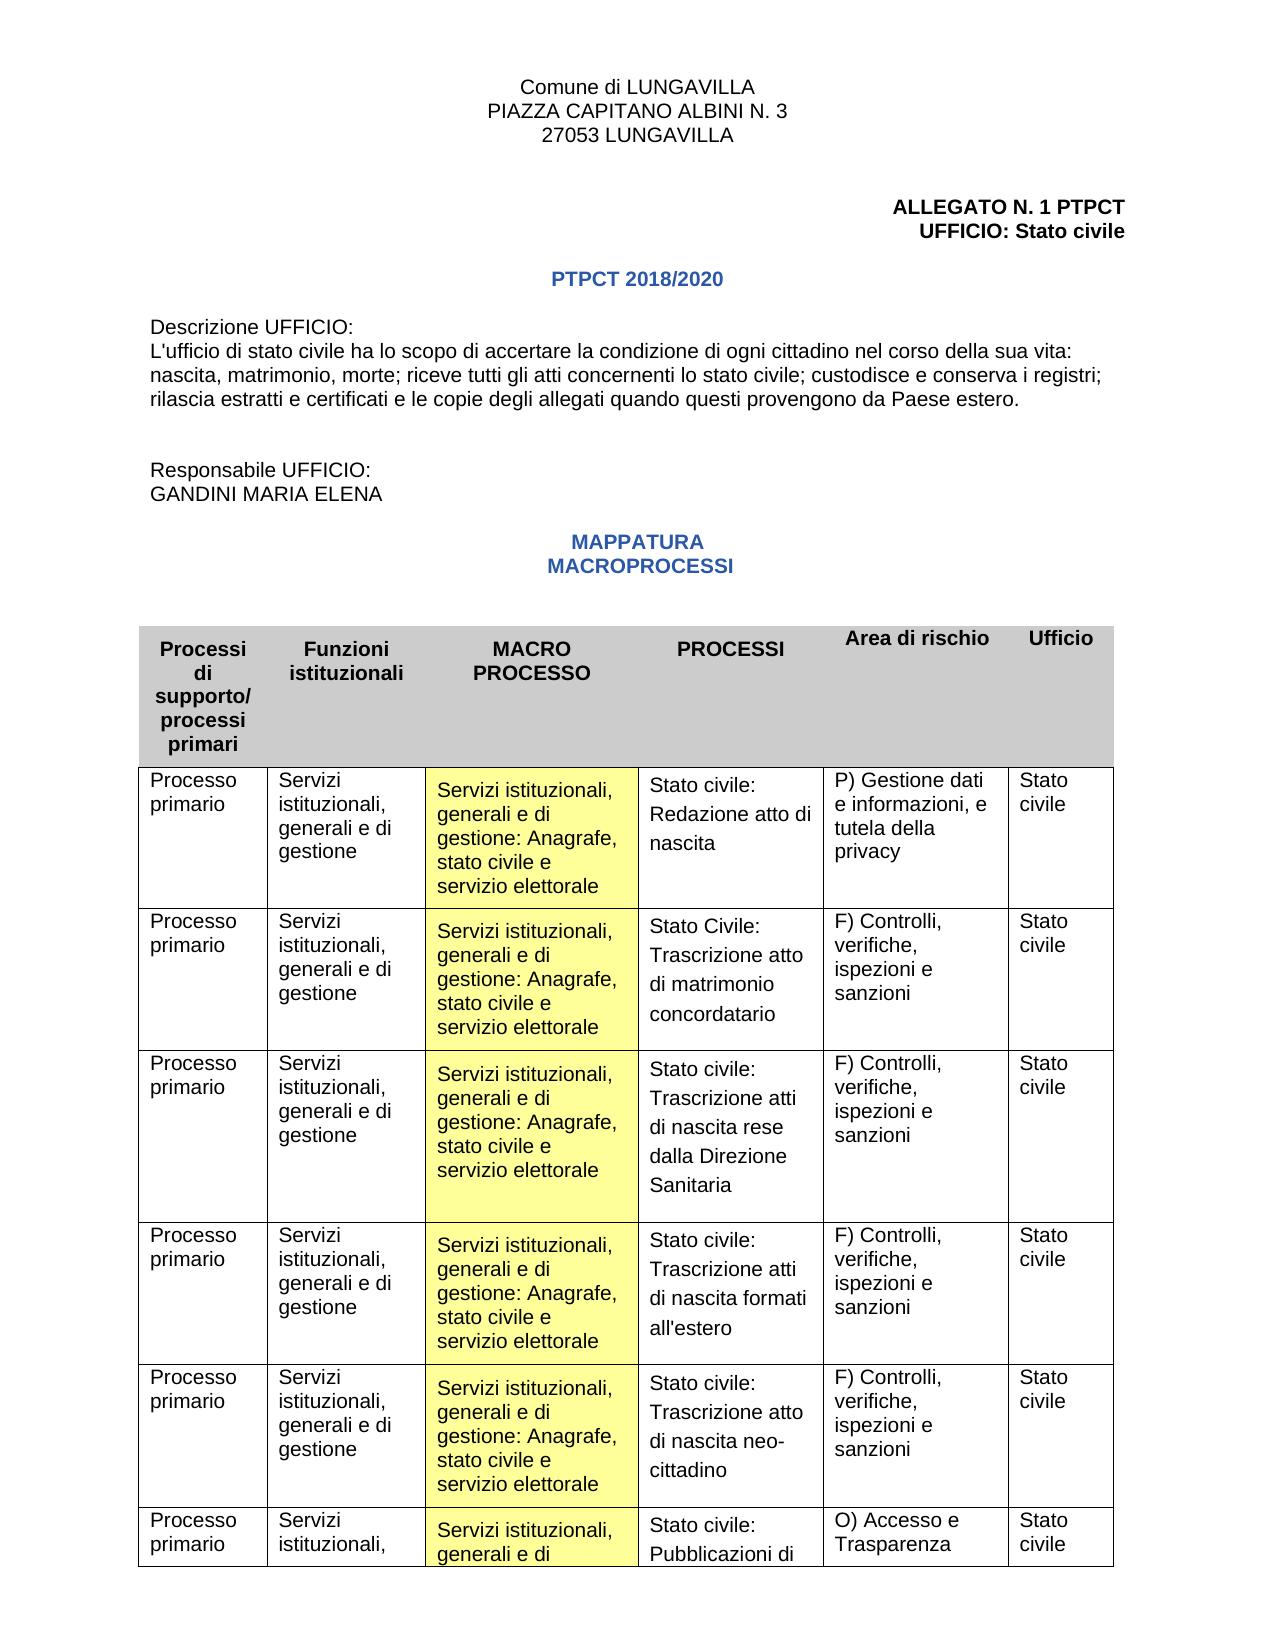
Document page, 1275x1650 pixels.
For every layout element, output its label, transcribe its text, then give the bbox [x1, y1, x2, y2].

table_header Funzioni istituzionali [267, 626, 426, 767]
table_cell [268, 1508, 425, 1566]
table_cell F) Controlli, verifiche, ispezioni e sanzioni [824, 1365, 1008, 1507]
text PIAZZA CAPITANO ALBINI N. 3 [150, 99, 1125, 123]
table_cell Stato civile: Trascrizione atto di nascita neo-cittadino [639, 1365, 823, 1507]
table_cell Servizi istituzionali, generali e di gestione: Anagrafe, stato civile e servizio elettorale [426, 1223, 638, 1364]
table_header MACRO PROCESSO [426, 626, 638, 767]
text GANDINI MARIA ELENA [150, 482, 1125, 506]
table_cell Processo primario [139, 1508, 267, 1566]
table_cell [426, 1508, 638, 1566]
text Descrizione UFFICIO: [150, 314, 1125, 338]
text L'ufficio di stato civile ha lo scopo di accertare la condizione di ogni cittadino nel corso della sua vita: nascita, matrimonio, morte; riceve tutti gli atti concernenti lo stato civile; custodisce e conserva i registri; rilascia estratti e certificati e le copie degli allegati quando questi provengono da Paese estero. [150, 338, 1125, 410]
text PTPCT 2018/2020 [150, 267, 1125, 291]
table_cell Processo primario [139, 768, 267, 908]
table_cell Processo primario [139, 1223, 267, 1364]
table_cell Stato civile [1009, 768, 1113, 908]
text UFFICIO: Stato civile [150, 219, 1125, 243]
text Comune di LUNGAVILLA [150, 75, 1125, 99]
table_cell Stato civile [1009, 1508, 1113, 1566]
table_cell Stato civile [1009, 1365, 1113, 1507]
table_cell Stato civile: Redazione atto di nascita [639, 768, 823, 908]
table_cell Stato civile: Trascrizione atti di nascita rese dalla Direzione Sanitaria [639, 1051, 823, 1222]
table_cell Servizi istituzionali, generali e di gestione [268, 1051, 425, 1222]
table_cell Servizi istituzionali, generali e di gestione [268, 909, 425, 1050]
text 27053 LUNGAVILLA [150, 123, 1125, 147]
table_cell Stato civile [1009, 1223, 1113, 1364]
table_cell Servizi istituzionali, generali e di gestione: Anagrafe, stato civile e servizio elettorale [426, 909, 638, 1050]
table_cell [824, 1508, 1008, 1566]
table_cell Processo primario [139, 909, 267, 1050]
table_cell Stato civile: Trascrizione atti di nascita formati all'estero [639, 1223, 823, 1364]
table_cell F) Controlli, verifiche, ispezioni e sanzioni [824, 909, 1008, 1050]
text Responsabile UFFICIO: [150, 458, 1125, 482]
table_header PROCESSI [638, 626, 823, 767]
table_cell Servizi istituzionali, generali e di gestione: Anagrafe, stato civile e servizio elettorale [426, 768, 638, 908]
table_cell Processo primario [139, 1365, 267, 1507]
table_cell Servizi istituzionali, generali e di gestione [268, 1223, 425, 1364]
table_cell Servizi istituzionali, generali e di gestione [268, 768, 425, 908]
table_header Processi di supporto/processi primari [139, 626, 267, 767]
text MAPPATURA [150, 530, 1125, 554]
table_cell Servizi istituzionali, generali e di gestione: Anagrafe, stato civile e servizio elettorale [426, 1051, 638, 1222]
table_cell Processo primario [139, 1051, 267, 1222]
table_cell F) Controlli, verifiche, ispezioni e sanzioni [824, 1223, 1008, 1364]
table_cell Stato civile [1009, 909, 1113, 1050]
table_cell Servizi istituzionali, generali e di gestione [268, 1365, 425, 1507]
table_cell P) Gestione dati e informazioni, e tutela della privacy [824, 768, 1008, 908]
table_cell F) Controlli, verifiche, ispezioni e sanzioni [824, 1051, 1008, 1222]
text ALLEGATO N. 1 PTPCT [150, 195, 1125, 219]
table_header Area di rischio [823, 626, 1008, 767]
table_cell Stato civile [1009, 1051, 1113, 1222]
text MACROPROCESSI [150, 554, 1125, 578]
table_cell Stato Civile: Trascrizione atto di matrimonio concordatario [639, 909, 823, 1050]
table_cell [639, 1508, 823, 1566]
table_header Ufficio [1008, 626, 1114, 767]
table_cell Servizi istituzionali, generali e di gestione: Anagrafe, stato civile e servizio elettorale [426, 1365, 638, 1507]
